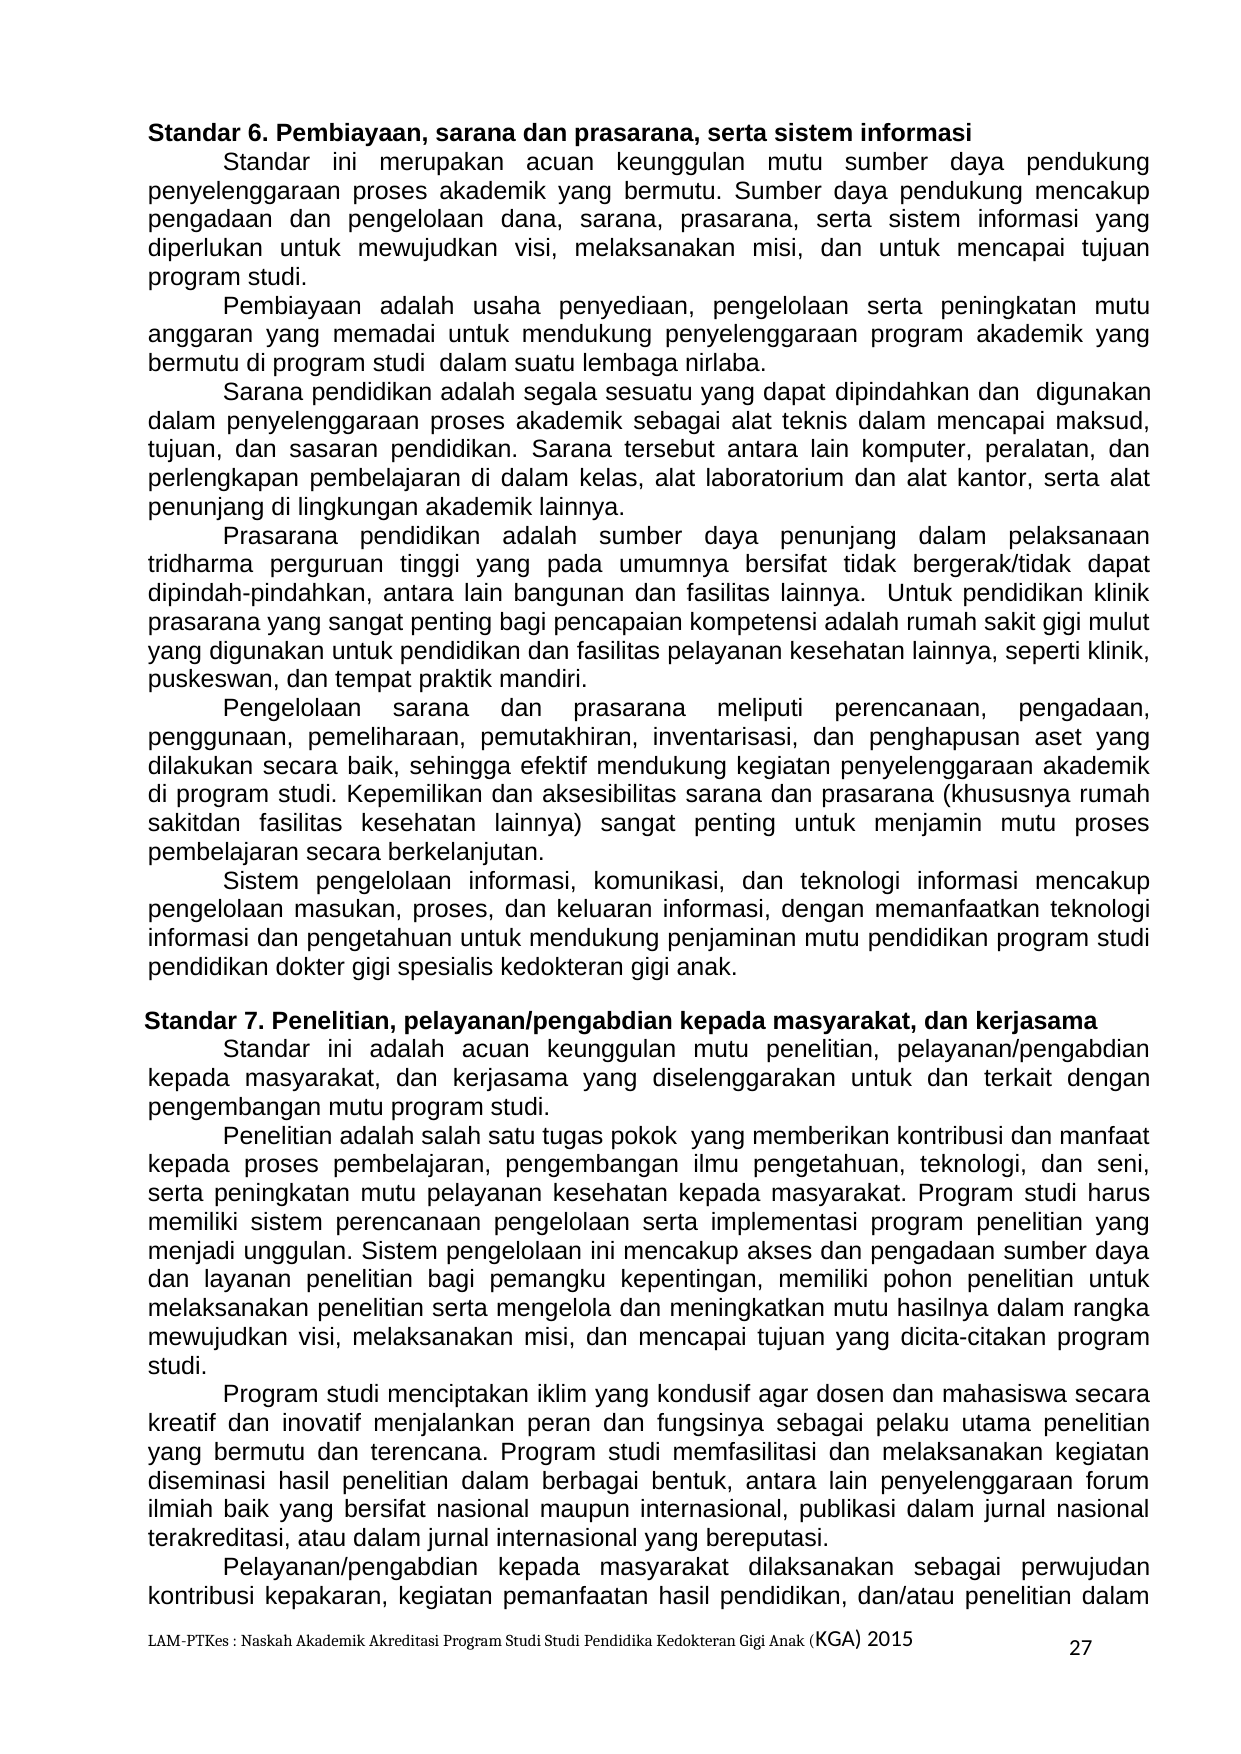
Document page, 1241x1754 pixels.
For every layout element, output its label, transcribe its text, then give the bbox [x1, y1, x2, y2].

text Pengelolaan sarana dan prasarana meliputi perencanaan, pengadaan, penggunaan, pemeliharaan, pemutakhiran, inventarisasi, dan penghapusan aset yang dilakukan secara baik, sehingga efektif mendukung kegiatan penyelenggaraan akademik di program studi. Kepemilikan dan aksesibilitas sarana dan prasarana (khususnya rumah sakitdan fasilitas kesehatan lainnya) sangat penting untuk menjamin mutu proses pembelajaran secara berkelanjutan. [148, 693, 1152, 866]
subtitle Standar 7. Penelitian, pelayanan/pengabdian kepada masyarakat, dan kerjasama [144, 1006, 1152, 1034]
text Pembiayaan adalah usaha penyediaan, pengelolaan serta peningkatan mutu anggaran yang memadai untuk mendukung penyelenggaraan program akademik yang bermutu di program studi dalam suatu lembaga nirlaba. [148, 291, 1152, 377]
text Standar ini merupakan acuan keunggulan mutu sumber daya pendukung penyelenggaraan proses akademik yang bermutu. Sumber daya pendukung mencakup pengadaan dan pengelolaan dana, sarana, prasarana, serta sistem informasi yang diperlukan untuk mewujudkan visi, melaksanakan misi, dan untuk mencapai tujuan program studi. [148, 147, 1152, 291]
text Sarana pendidikan adalah segala sesuatu yang dapat dipindahkan dan digunakan dalam penyelenggaraan proses akademik sebagai alat teknis dalam mencapai maksud, tujuan, dan sasaran pendidikan. Sarana tersebut antara lain komputer, peralatan, dan perlengkapan pembelajaran di dalam kelas, alat laboratorium dan alat kantor, serta alat penunjang di lingkungan akademik lainnya. [148, 377, 1152, 521]
text Standar ini adalah acuan keunggulan mutu penelitian, pelayanan/pengabdian kepada masyarakat, dan kerjasama yang diselenggarakan untuk dan terkait dengan pengembangan mutu program studi. [148, 1034, 1152, 1121]
text Penelitian adalah salah satu tugas pokok yang memberikan kontribusi dan manfaat kepada proses pembelajaran, pengembangan ilmu pengetahuan, teknologi, dan seni, serta peningkatan mutu pelayanan kesehatan kepada masyarakat. Program studi harus memiliki sistem perencanaan pengelolaan serta implementasi program penelitian yang menjadi unggulan. Sistem pengelolaan ini mencakup akses dan pengadaan sumber daya dan layanan penelitian bagi pemangku kepentingan, memiliki pohon penelitian untuk melaksanakan penelitian serta mengelola dan meningkatkan mutu hasilnya dalam rangka mewujudkan visi, melaksanakan misi, dan mencapai tujuan yang dicita-citakan program studi. [148, 1121, 1152, 1379]
text Prasarana pendidikan adalah sumber daya penunjang dalam pelaksanaan tridharma perguruan tinggi yang pada umumnya bersifat tidak bergerak/tidak dapat dipindah-pindahkan, antara lain bangunan dan fasilitas lainnya. Untuk pendidikan klinik prasarana yang sangat penting bagi pencapaian kompetensi adalah rumah sakit gigi mulut yang digunakan untuk pendidikan dan fasilitas pelayanan kesehatan lainnya, seperti klinik, puskeswan, dan tempat praktik mandiri. [148, 521, 1152, 693]
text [148, 1552, 1152, 1609]
subtitle Standar 6. Pembiayaan, sarana dan prasarana, serta sistem informasi [148, 118, 1152, 147]
text Sistem pengelolaan informasi, komunikasi, dan teknologi informasi mencakup pengelolaan masukan, proses, dan keluaran informasi, dengan memanfaatkan teknologi informasi dan pengetahuan untuk mendukung penjaminan mutu pendidikan program studi pendidikan dokter gigi spesialis kedokteran gigi anak. [148, 866, 1152, 981]
text Program studi menciptakan iklim yang kondusif agar dosen dan mahasiswa secara kreatif dan inovatif menjalankan peran dan fungsinya sebagai pelaku utama penelitian yang bermutu dan terencana. Program studi memfasilitasi dan melaksanakan kegiatan diseminasi hasil penelitian dalam berbagai bentuk, antara lain penyelenggaraan forum ilmiah baik yang bersifat nasional maupun internasional, publikasi dalam jurnal nasional terakreditasi, atau dalam jurnal internasional yang bereputasi. [148, 1379, 1152, 1552]
